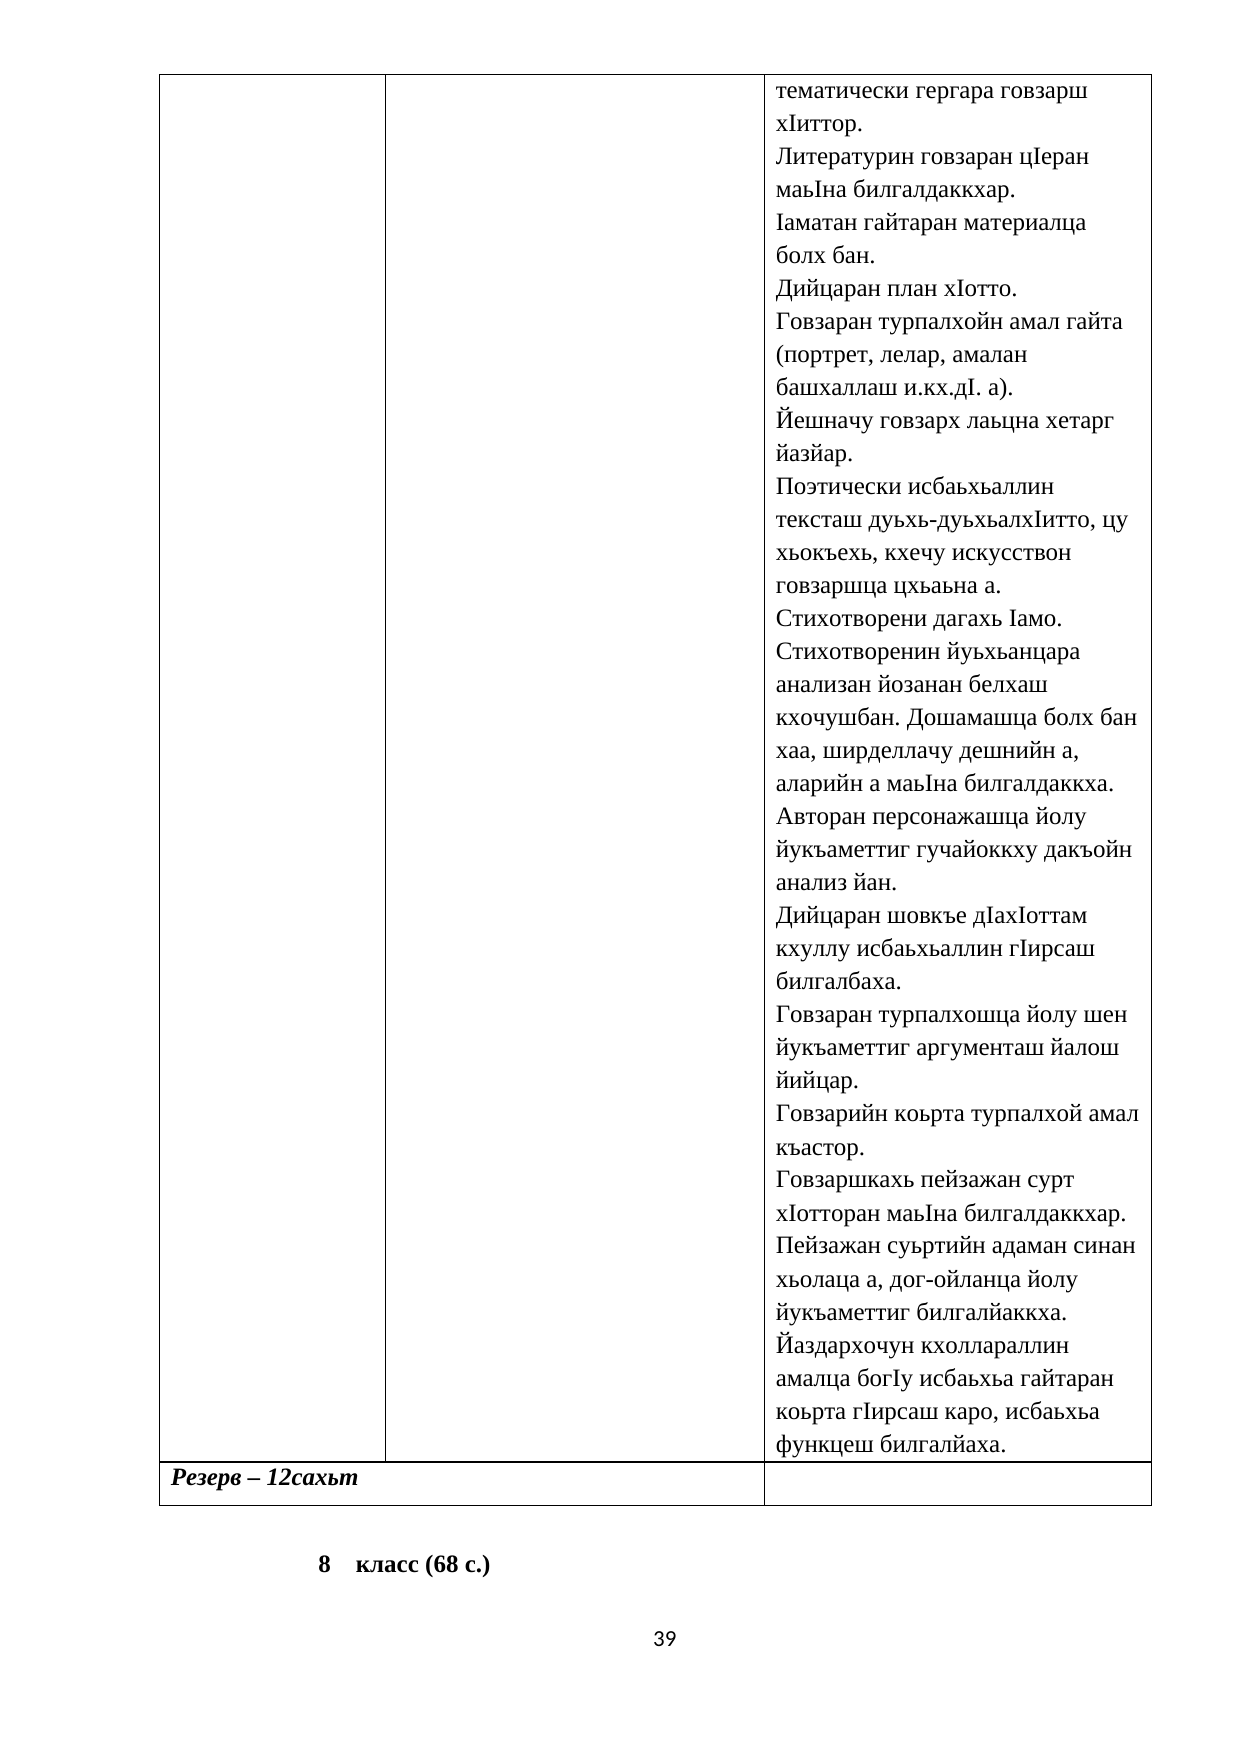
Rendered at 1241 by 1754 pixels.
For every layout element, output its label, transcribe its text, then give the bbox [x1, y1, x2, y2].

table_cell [160, 75, 385, 1461]
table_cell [386, 75, 764, 1461]
list класс (68 с.) [318, 1549, 1152, 1578]
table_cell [765, 75, 1151, 1461]
table_cell [765, 1463, 1151, 1505]
table_cell Резерв – 12сахьт [160, 1463, 764, 1505]
